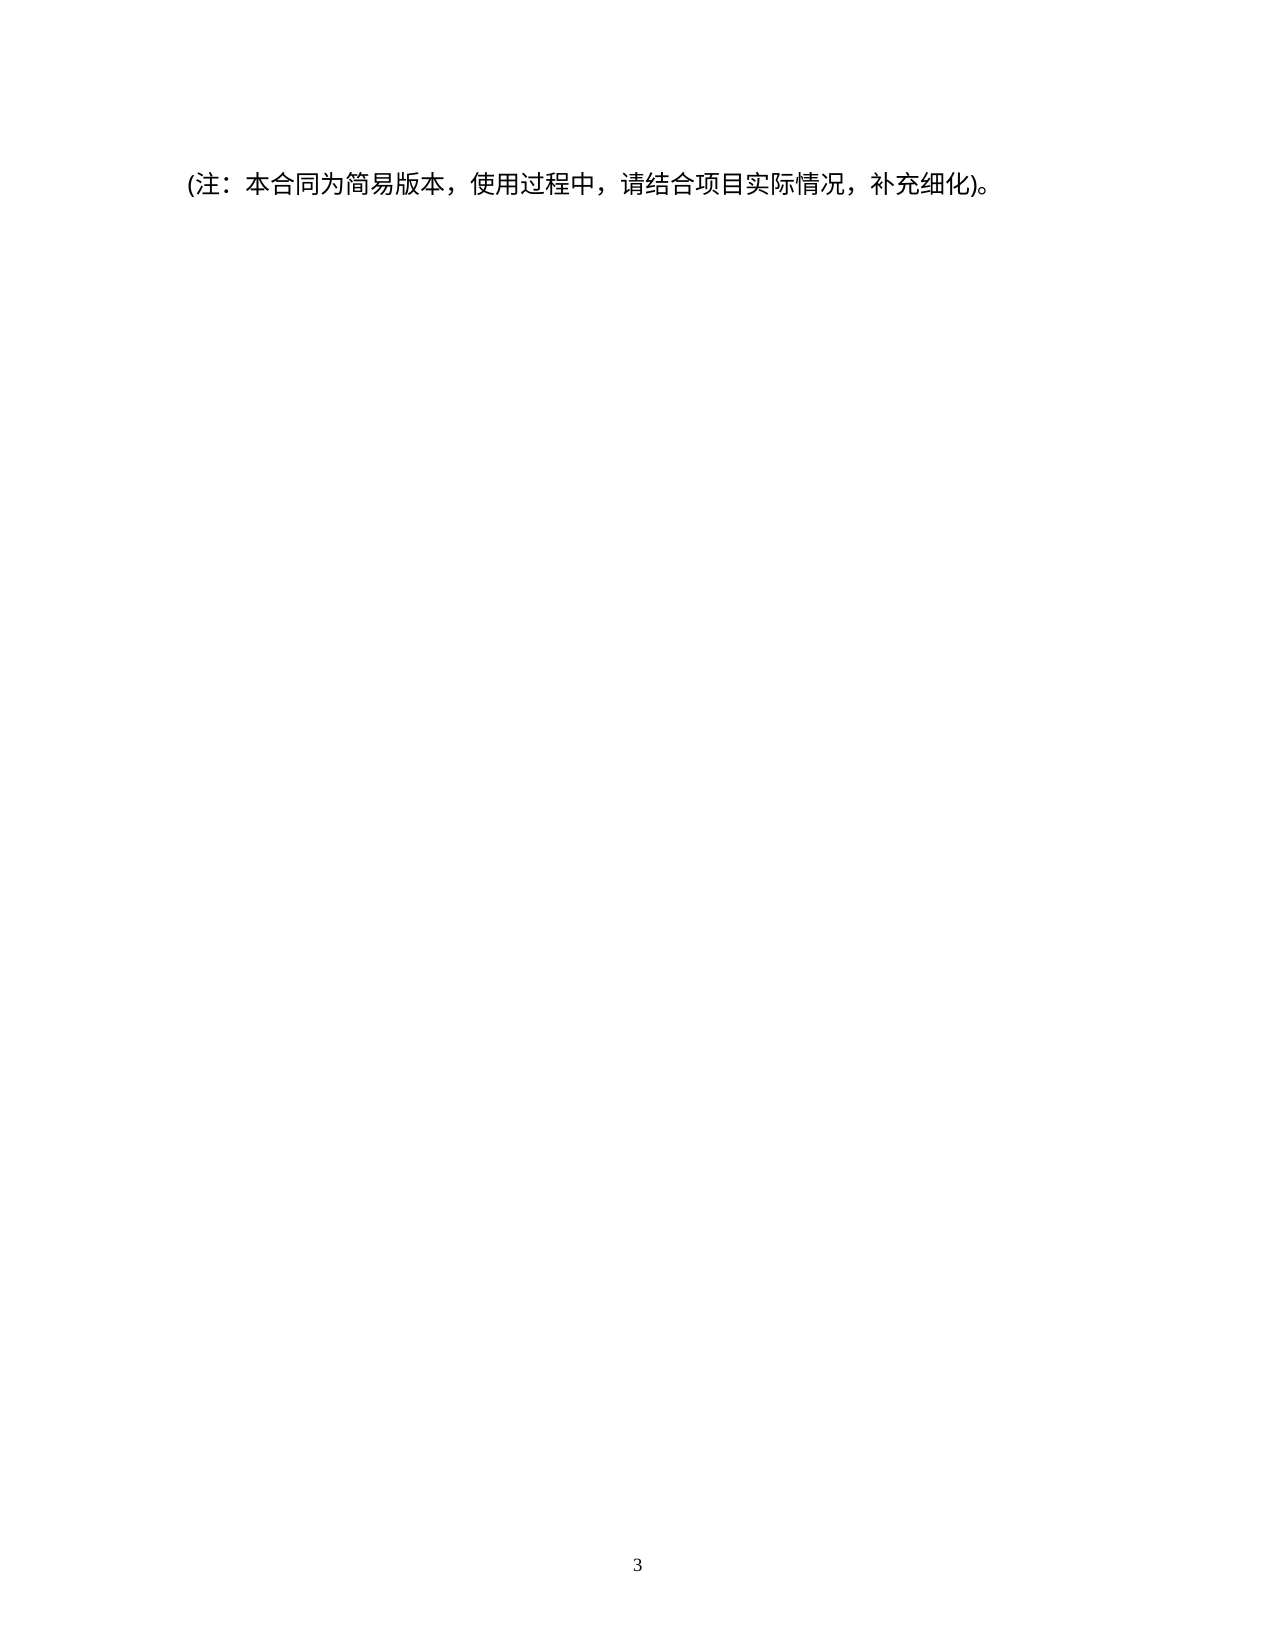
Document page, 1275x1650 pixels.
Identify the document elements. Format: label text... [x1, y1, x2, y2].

text (注：本合同为简易版本，使用过程中，请结合项目实际情况，补充细化)。 [187, 150, 1087, 204]
